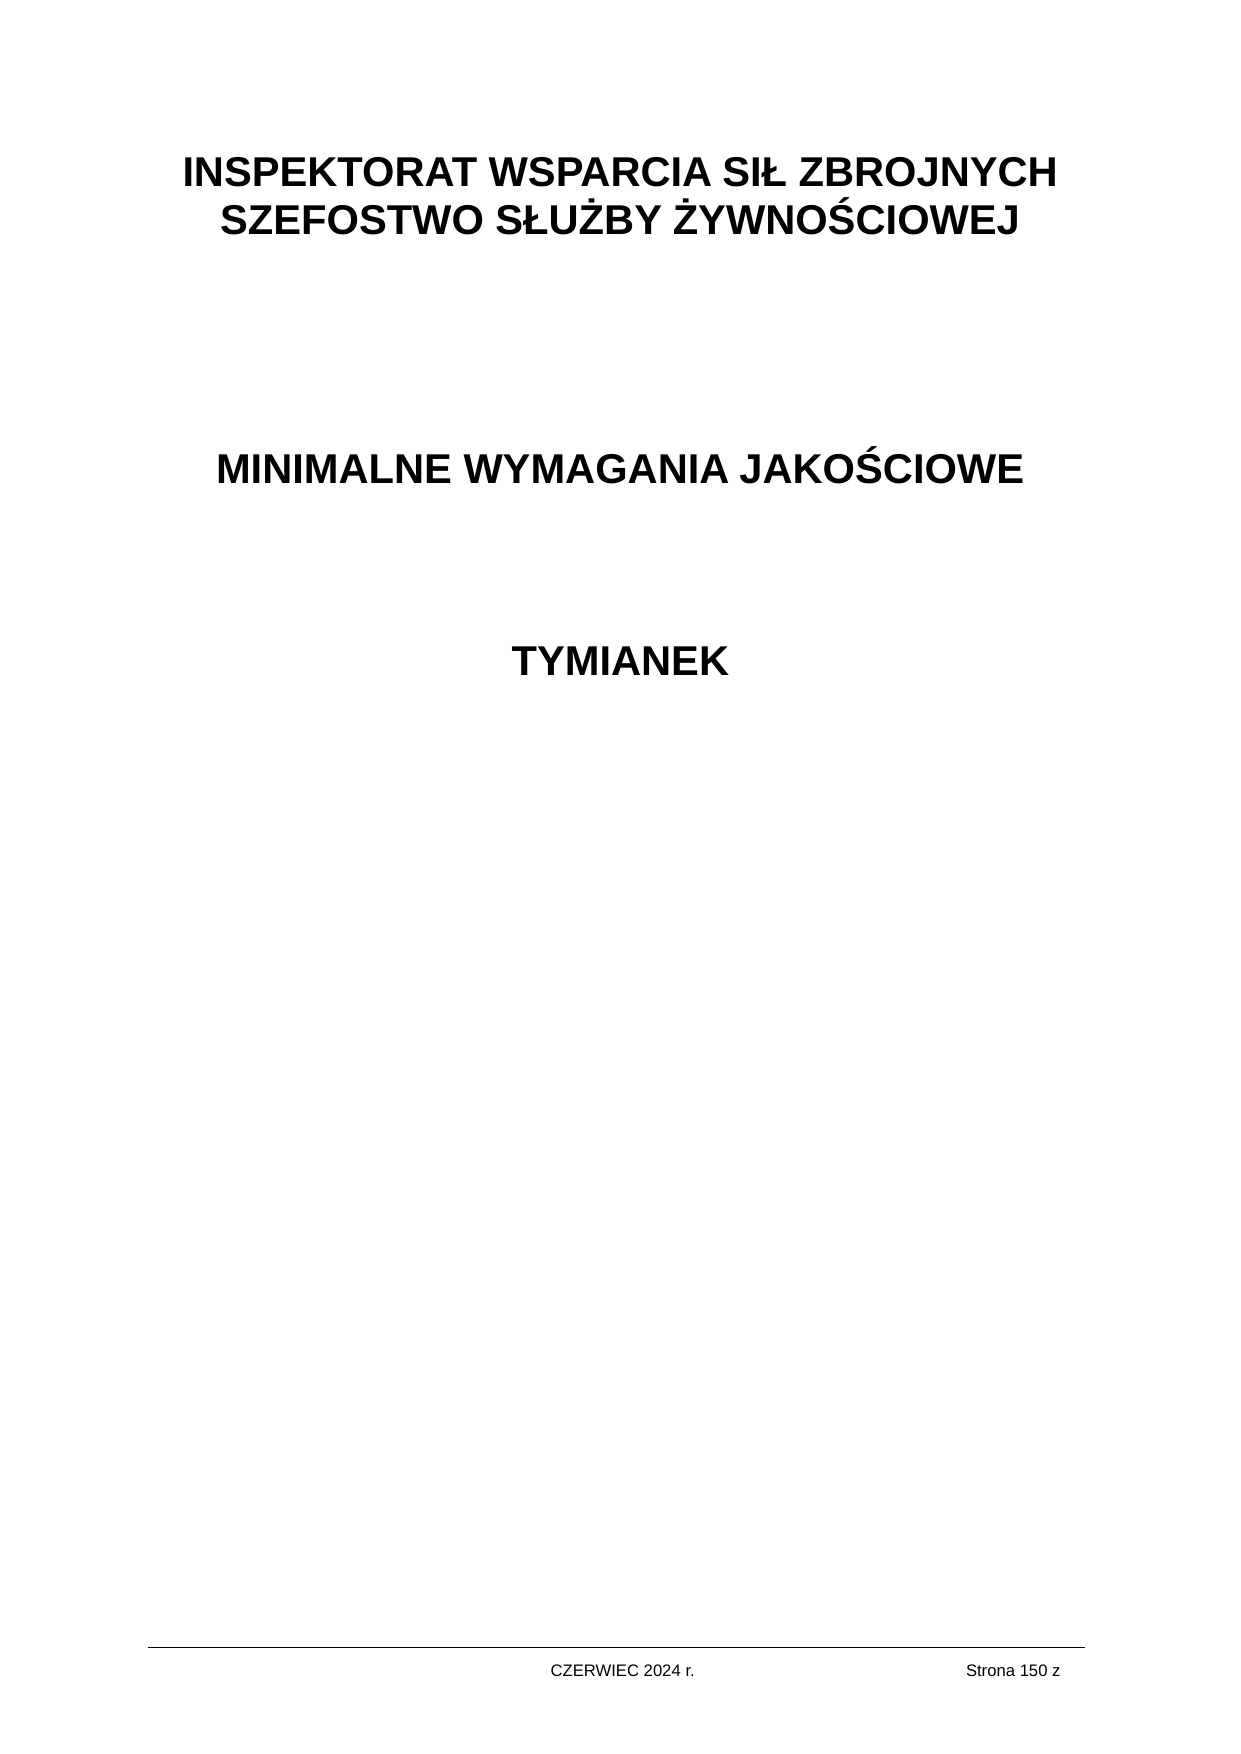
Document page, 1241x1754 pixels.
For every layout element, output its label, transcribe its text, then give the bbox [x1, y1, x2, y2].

text minimalne wymagania jakościowe [148, 445, 1092, 493]
text tymianek [148, 636, 1092, 684]
text INSPEKTORAT WSPARCIA SIŁ ZBROJNYCH [148, 148, 1092, 196]
text SZEFOSTWO SŁUŻBY ŻYWNOŚCIOWEJ [148, 196, 1092, 243]
